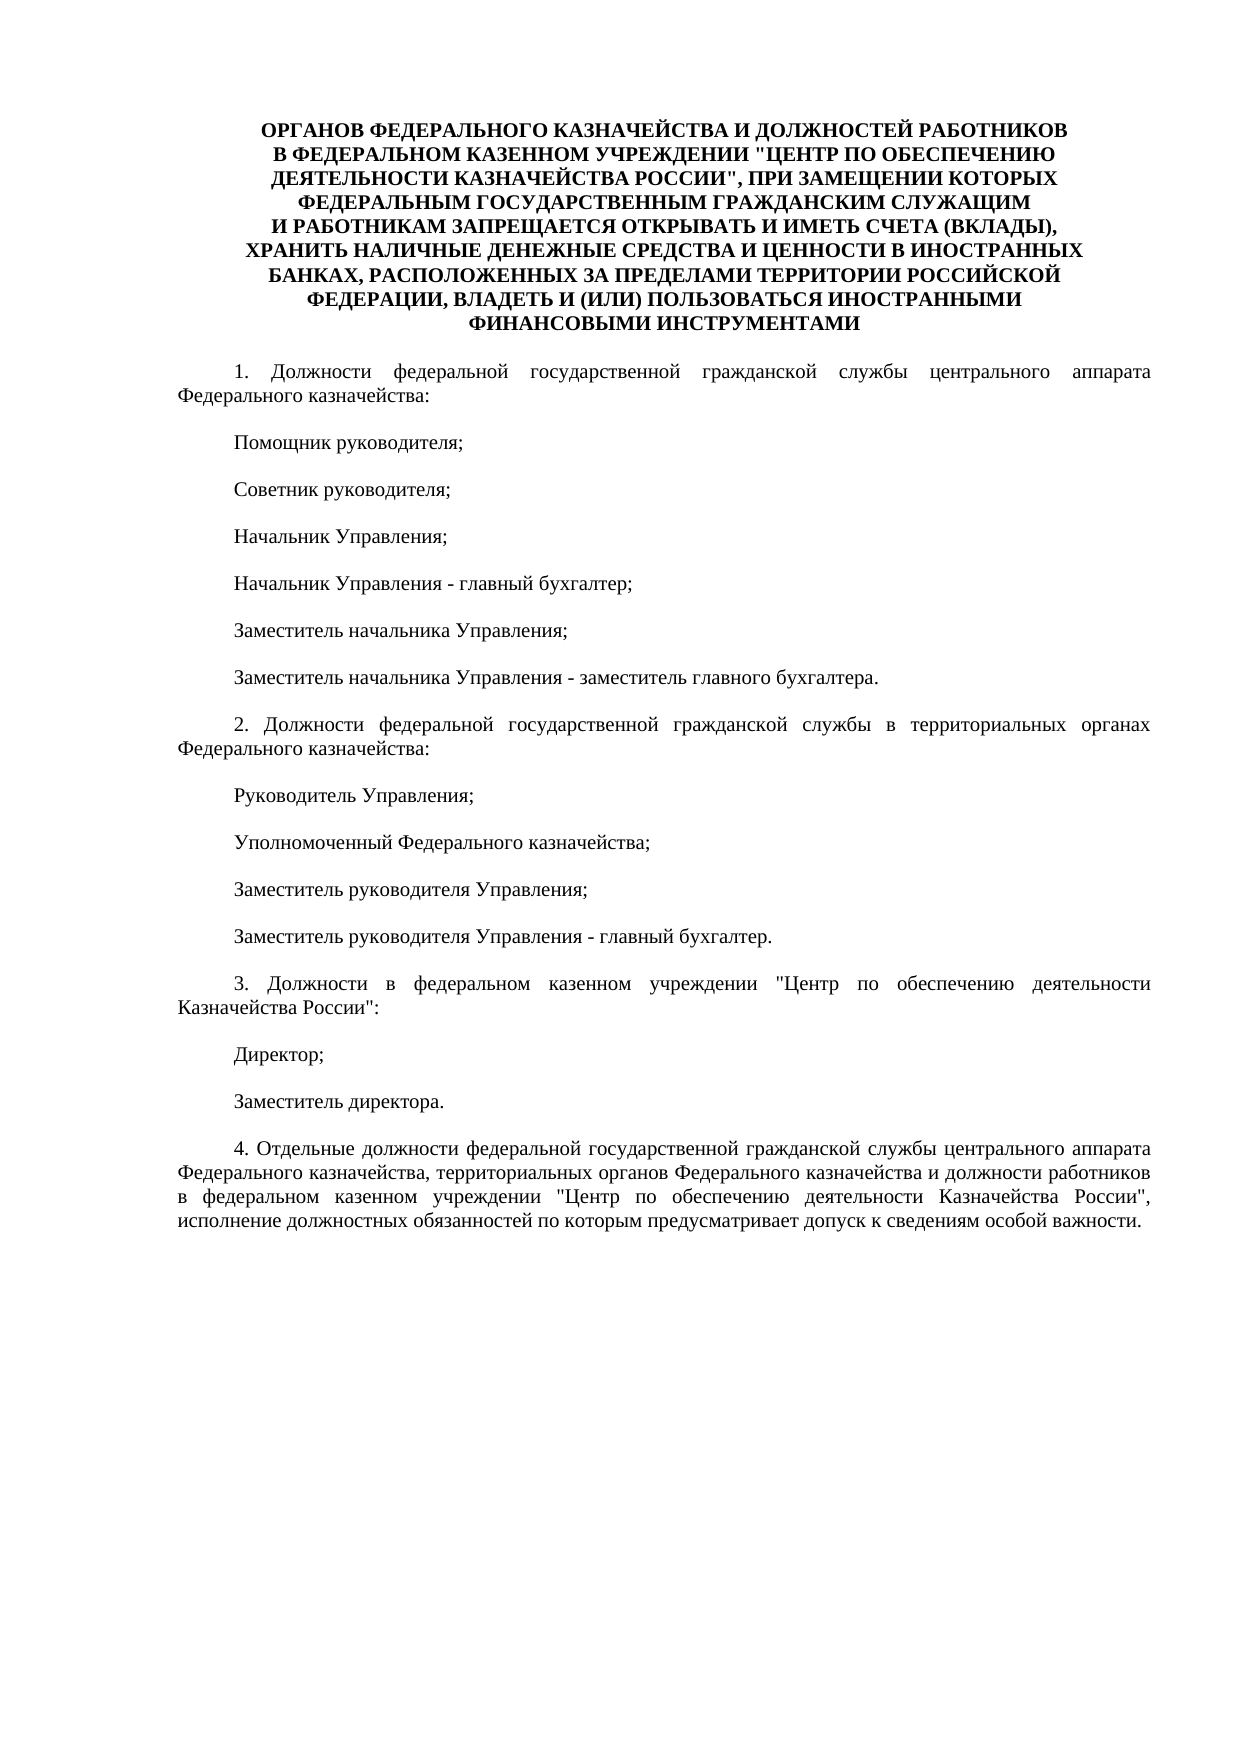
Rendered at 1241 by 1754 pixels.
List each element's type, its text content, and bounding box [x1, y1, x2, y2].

title ФЕДЕРАЦИИ, ВЛАДЕТЬ И (ИЛИ) ПОЛЬЗОВАТЬСЯ ИНОСТРАННЫМИ [177, 287, 1152, 311]
text Советник руководителя; [177, 477, 1152, 501]
text 3. Должности в федеральном казенном учреждении "Центр по обеспечению деятельности Казначейства России": [177, 971, 1152, 1019]
title ДЕЯТЕЛЬНОСТИ КАЗНАЧЕЙСТВА РОССИИ", ПРИ ЗАМЕЩЕНИИ КОТОРЫХ [177, 166, 1152, 190]
text Заместитель начальника Управления - заместитель главного бухгалтера. [177, 665, 1152, 689]
text Заместитель директора. [177, 1089, 1152, 1113]
title ХРАНИТЬ НАЛИЧНЫЕ ДЕНЕЖНЫЕ СРЕДСТВА И ЦЕННОСТИ В ИНОСТРАННЫХ [177, 238, 1152, 262]
text Начальник Управления - главный бухгалтер; [177, 571, 1152, 595]
title В ФЕДЕРАЛЬНОМ КАЗЕННОМ УЧРЕЖДЕНИИ "ЦЕНТР ПО ОБЕСПЕЧЕНИЮ [177, 142, 1152, 166]
text Руководитель Управления; [177, 783, 1152, 807]
text Заместитель начальника Управления; [177, 618, 1152, 642]
text 2. Должности федеральной государственной гражданской службы в территориальных органах Федерального казначейства: [177, 712, 1152, 760]
title ОРГАНОВ ФЕДЕРАЛЬНОГО КАЗНАЧЕЙСТВА И ДОЛЖНОСТЕЙ РАБОТНИКОВ [177, 118, 1152, 142]
text Заместитель руководителя Управления; [177, 877, 1152, 901]
text Директор; [177, 1042, 1152, 1066]
text Помощник руководителя; [177, 430, 1152, 454]
text Заместитель руководителя Управления - главный бухгалтер. [177, 924, 1152, 948]
title ФИНАНСОВЫМИ ИНСТРУМЕНТАМИ [177, 311, 1152, 335]
title БАНКАХ, РАСПОЛОЖЕННЫХ ЗА ПРЕДЕЛАМИ ТЕРРИТОРИИ РОССИЙСКОЙ [177, 262, 1152, 287]
text Уполномоченный Федерального казначейства; [177, 830, 1152, 854]
text 4. Отдельные должности федеральной государственной гражданской службы центрального аппарата Федерального казначейства, территориальных органов Федерального казначейства и должности работников в федеральном казенном учреждении "Центр по обеспечению деятельности Казначейства России", исполнение должностных обязанностей по которым предусматривает допуск к сведениям особой важности. [177, 1136, 1152, 1232]
text Начальник Управления; [177, 524, 1152, 548]
text 1. Должности федеральной государственной гражданской службы центрального аппарата Федерального казначейства: [177, 359, 1152, 407]
title И РАБОТНИКАМ ЗАПРЕЩАЕТСЯ ОТКРЫВАТЬ И ИМЕТЬ СЧЕТА (ВКЛАДЫ), [177, 214, 1152, 238]
title ФЕДЕРАЛЬНЫМ ГОСУДАРСТВЕННЫМ ГРАЖДАНСКИМ СЛУЖАЩИМ [177, 190, 1152, 214]
